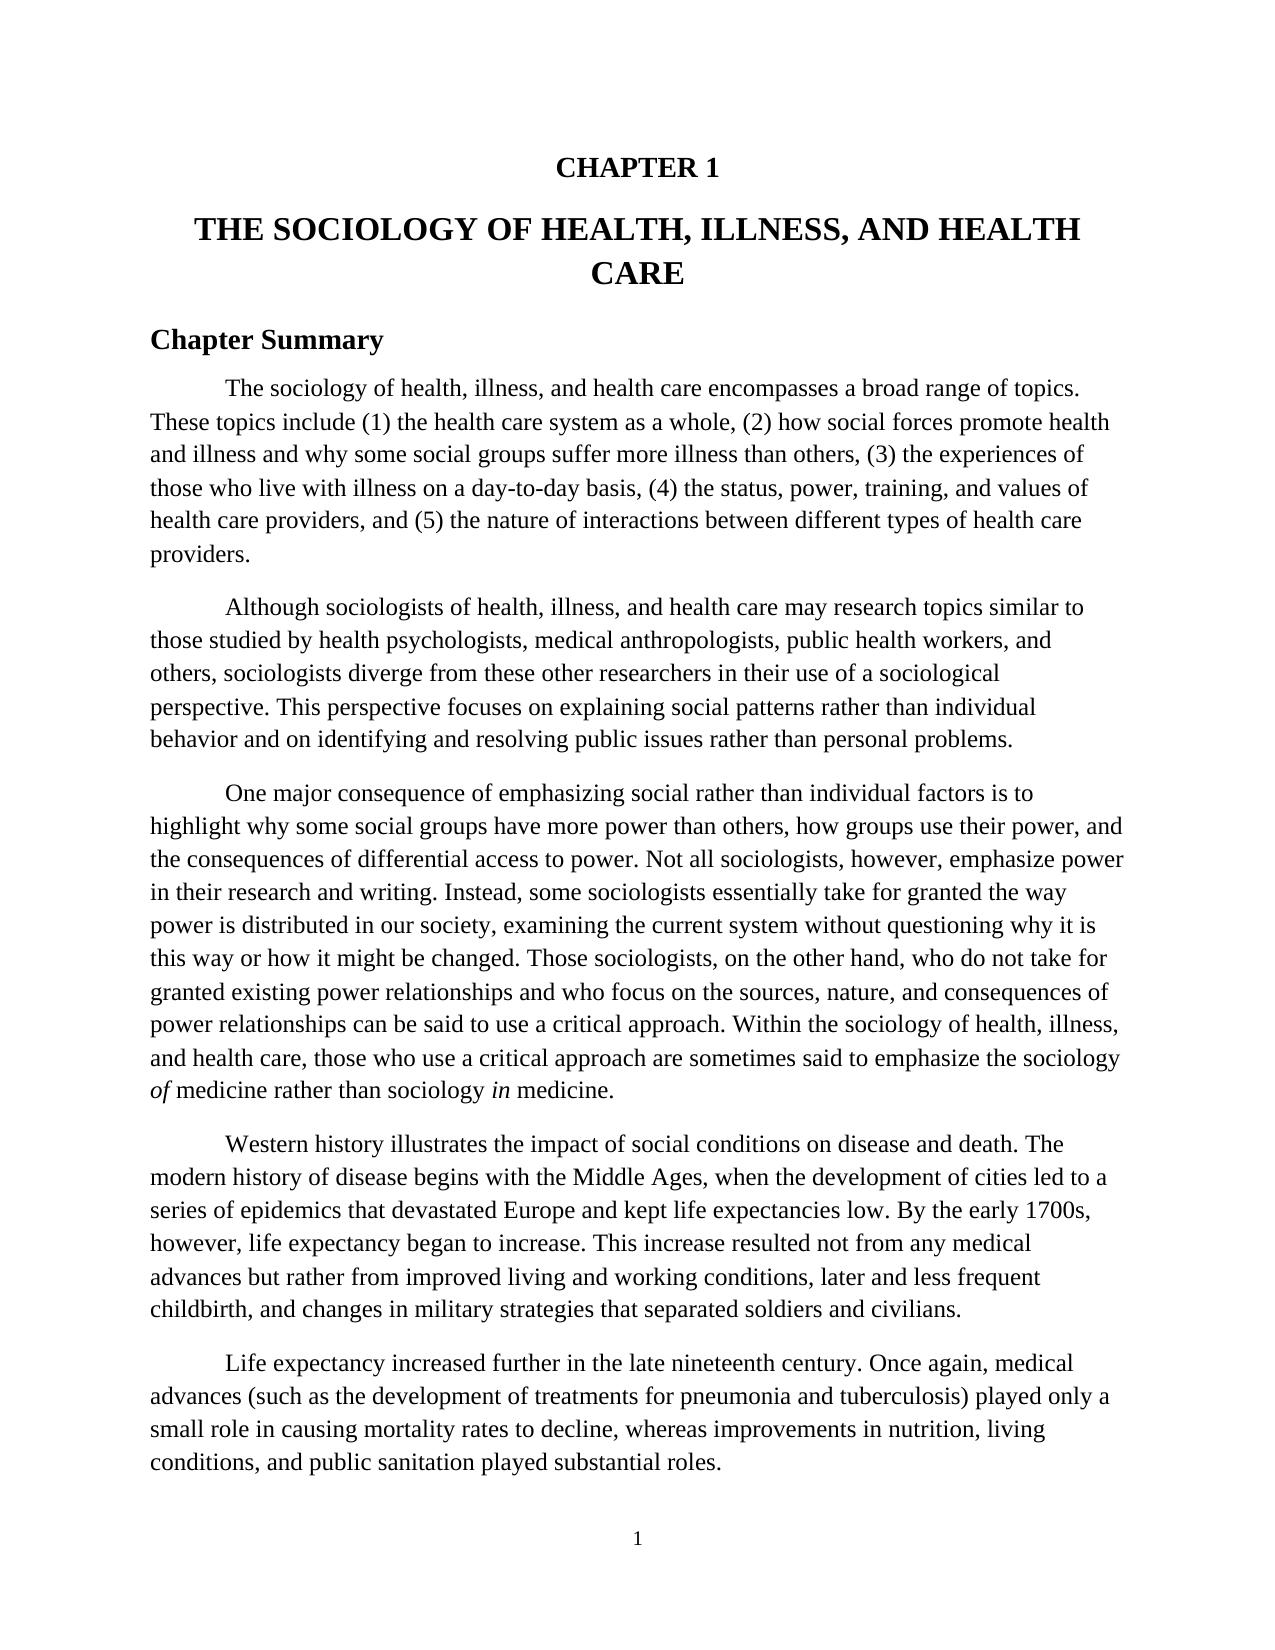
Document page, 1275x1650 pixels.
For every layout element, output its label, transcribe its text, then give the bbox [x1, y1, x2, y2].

text Although sociologists of health, illness, and health care may research topics similar to those studied by health psychologists, medical anthropologists, public health workers, and others, sociologists diverge from these other researchers in their use of a sociological perspective. This perspective focuses on explaining social patterns rather than individual behavior and on identifying and resolving public issues rather than personal problems. [150, 592, 1125, 753]
text The sociology of health, illness, and health care encompasses a broad range of topics. These topics include (1) the health care system as a whole, (2) how social forces promote health and illness and why some social groups suffer more illness than others, (3) the experiences of those who live with illness on a day-to-day basis, (4) the status, power, training, and values of health care providers, and (5) the nature of interactions between different types of health care providers. [150, 373, 1125, 567]
text Life expectancy increased further in the late nineteenth century. Once again, medical advances (such as the development of treatments for pneumonia and tuberculosis) played only a small role in causing mortality rates to decline, whereas improvements in nutrition, living conditions, and public sanitation played substantial roles. [150, 1348, 1125, 1476]
text Chapter Summary [150, 322, 1125, 356]
title THE SOCIOLOGY OF HEALTH, ILLNESS, AND HEALTH CARE [150, 209, 1125, 292]
text One major consequence of emphasizing social rather than individual factors is to highlight why some social groups have more power than others, how groups use their power, and the consequences of differential access to power. Not all sociologists, however, emphasize power in their research and writing. Instead, some sociologists essentially take for granted the way power is distributed in our society, examining the current system without questioning why it is this way or how it might be changed. Those sociologists, on the other hand, who do not take for granted existing power relationships and who focus on the sources, nature, and consequences of power relationships can be said to use a critical approach. Within the sociology of health, illness, and health care, those who use a critical approach are sometimes said to emphasize the sociology of medicine rather than sociology in medicine. [150, 778, 1125, 1104]
text Western history illustrates the impact of social conditions on disease and death. The modern history of disease begins with the Middle Ages, when the development of cities led to a series of epidemics that devastated Europe and kept life expectancies low. By the early 1700s, however, life expectancy began to increase. This increase resulted not from any medical advances but rather from improved living and working conditions, later and less frequent childbirth, and changes in military strategies that separated soldiers and civilians. [150, 1129, 1125, 1323]
text CHAPTER 1 [150, 150, 1125, 183]
